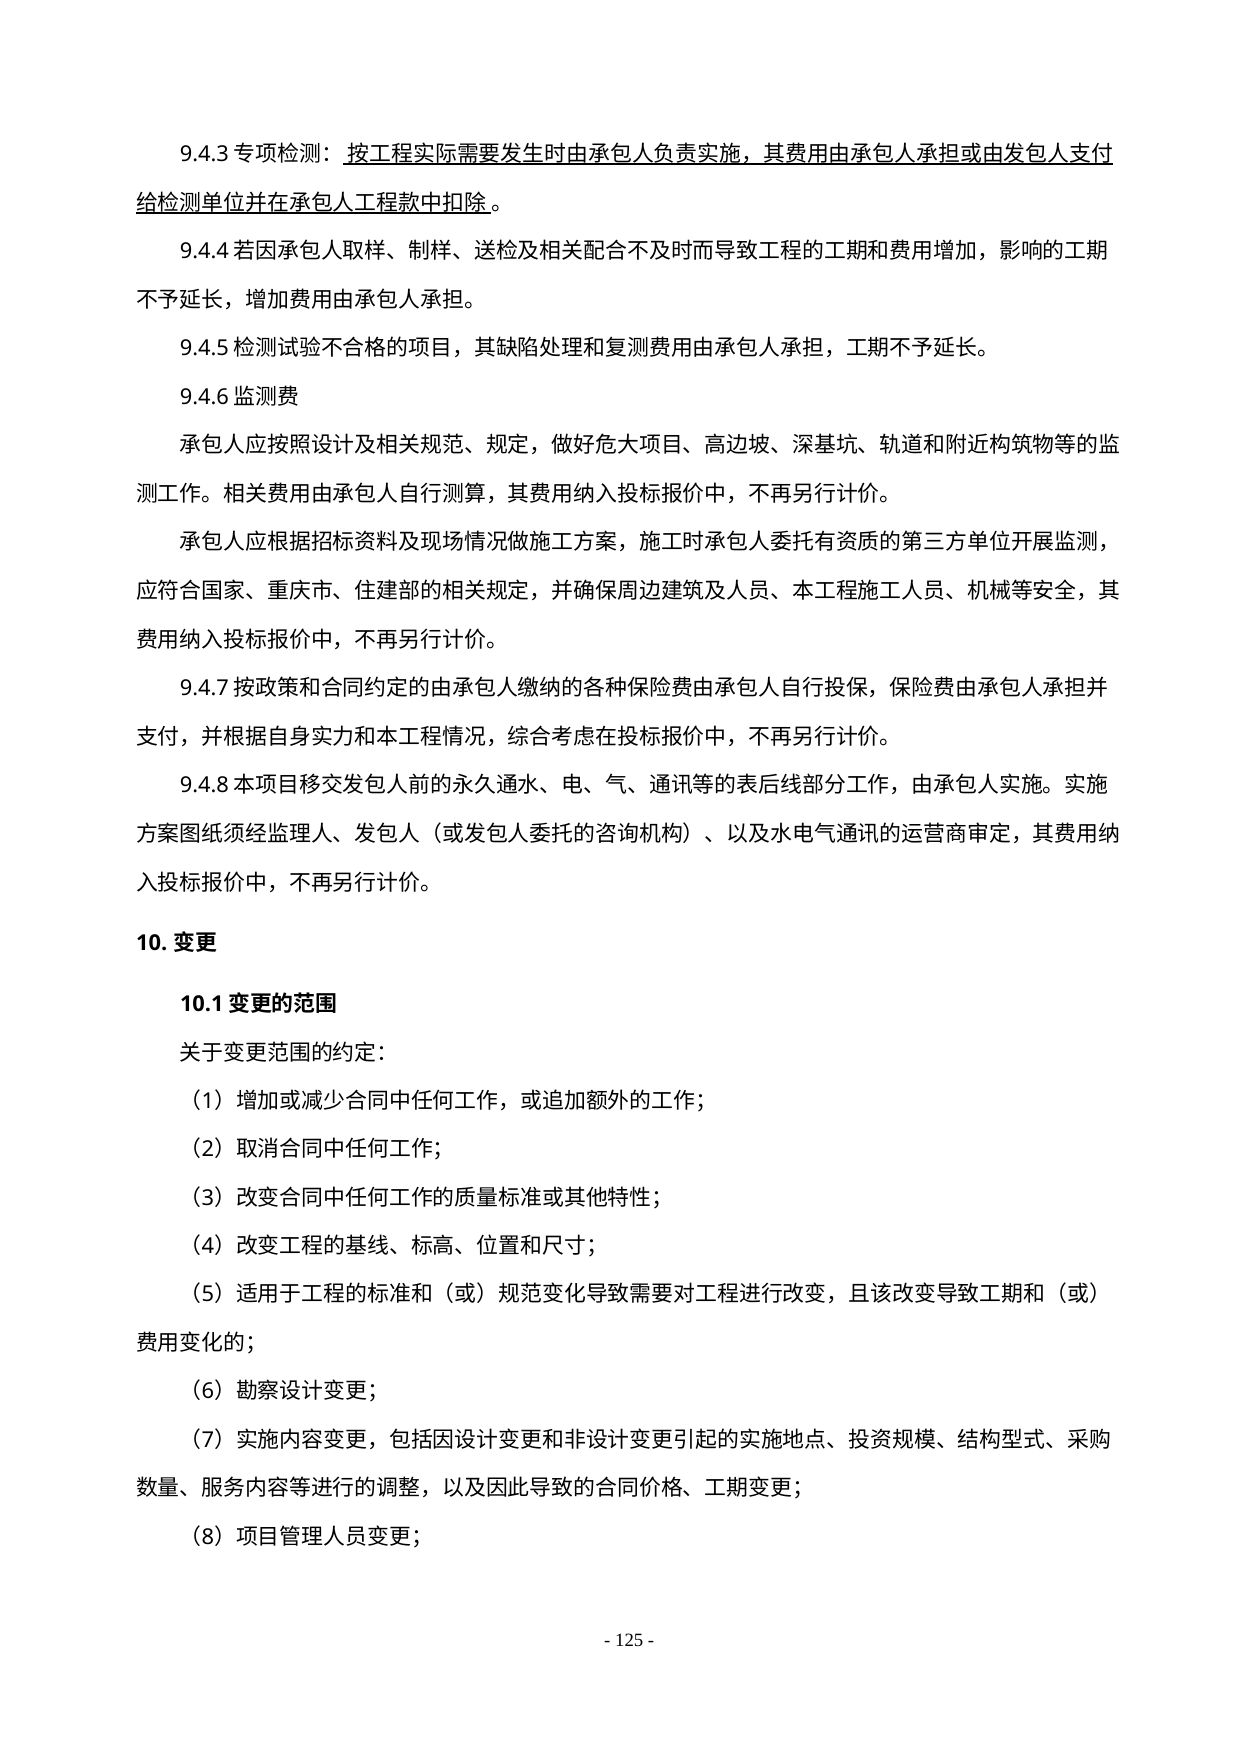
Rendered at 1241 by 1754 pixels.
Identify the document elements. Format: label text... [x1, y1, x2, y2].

text （6）勘察设计变更； [136, 1373, 1122, 1405]
text 9.4.4若因承包人取样、制样、送检及相关配合不及时而导致工程的工期和费用增加，影响的工期不予延长，增加费用由承包人承担。 [136, 233, 1122, 314]
subtitle 10. 变更 [136, 925, 1122, 957]
text （7）实施内容变更，包括因设计变更和非设计变更引起的实施地点、投资规模、结构型式、采购数量、服务内容等进行的调整，以及因此导致的合同价格、工期变更； [136, 1421, 1122, 1502]
text （4）改变工程的基线、标高、位置和尺寸； [136, 1227, 1122, 1260]
text （5）适用于工程的标准和（或）规范变化导致需要对工程进行改变，且该改变导致工期和（或）费用变化的； [136, 1276, 1122, 1357]
text 9.4.7按政策和合同约定的由承包人缴纳的各种保险费由承包人自行投保，保险费由承包人承担并支付，并根据自身实力和本工程情况，综合考虑在投标报价中，不再另行计价。 [136, 669, 1122, 751]
text （2）取消合同中任何工作； [136, 1131, 1122, 1163]
text 9.4.5检测试验不合格的项目，其缺陷处理和复测费用由承包人承担，工期不予延长。 [136, 330, 1122, 362]
text 关于变更范围的约定： [136, 1034, 1122, 1067]
text （1）增加或减少合同中任何工作，或追加额外的工作； [136, 1082, 1122, 1115]
text 9.4.8本项目移交发包人前的永久通水、电、气、通讯等的表后线部分工作，由承包人实施。实施方案图纸须经监理人、发包人（或发包人委托的咨询机构）、以及水电气通讯的运营商审定，其费用纳入投标报价中，不再另行计价。 [136, 767, 1122, 897]
text 承包人应按照设计及相关规范、规定，做好危大项目、高边坡、深基坑、轨道和附近构筑物等的监测工作。相关费用由承包人自行测算，其费用纳入投标报价中，不再另行计价。 [136, 427, 1122, 508]
text 承包人应根据招标资料及现场情况做施工方案，施工时承包人委托有资质的第三方单位开展监测，应符合国家、重庆市、住建部的相关规定，并确保周边建筑及人员、本工程施工人员、机械等安全，其费用纳入投标报价中，不再另行计价。 [136, 524, 1122, 654]
text 9.4.6监测费 [136, 378, 1122, 411]
text （3）改变合同中任何工作的质量标准或其他特性； [136, 1179, 1122, 1212]
text 9.4.3专项检测： 按工程实际需要发生时由承包人负责实施，其费用由承包人承担或由发包人支付给检测单位并在承包人工程款中扣除 。 [136, 136, 1122, 217]
subtitle 10.1变更的范围 [136, 986, 1122, 1018]
text （8）项目管理人员变更； [136, 1518, 1122, 1551]
